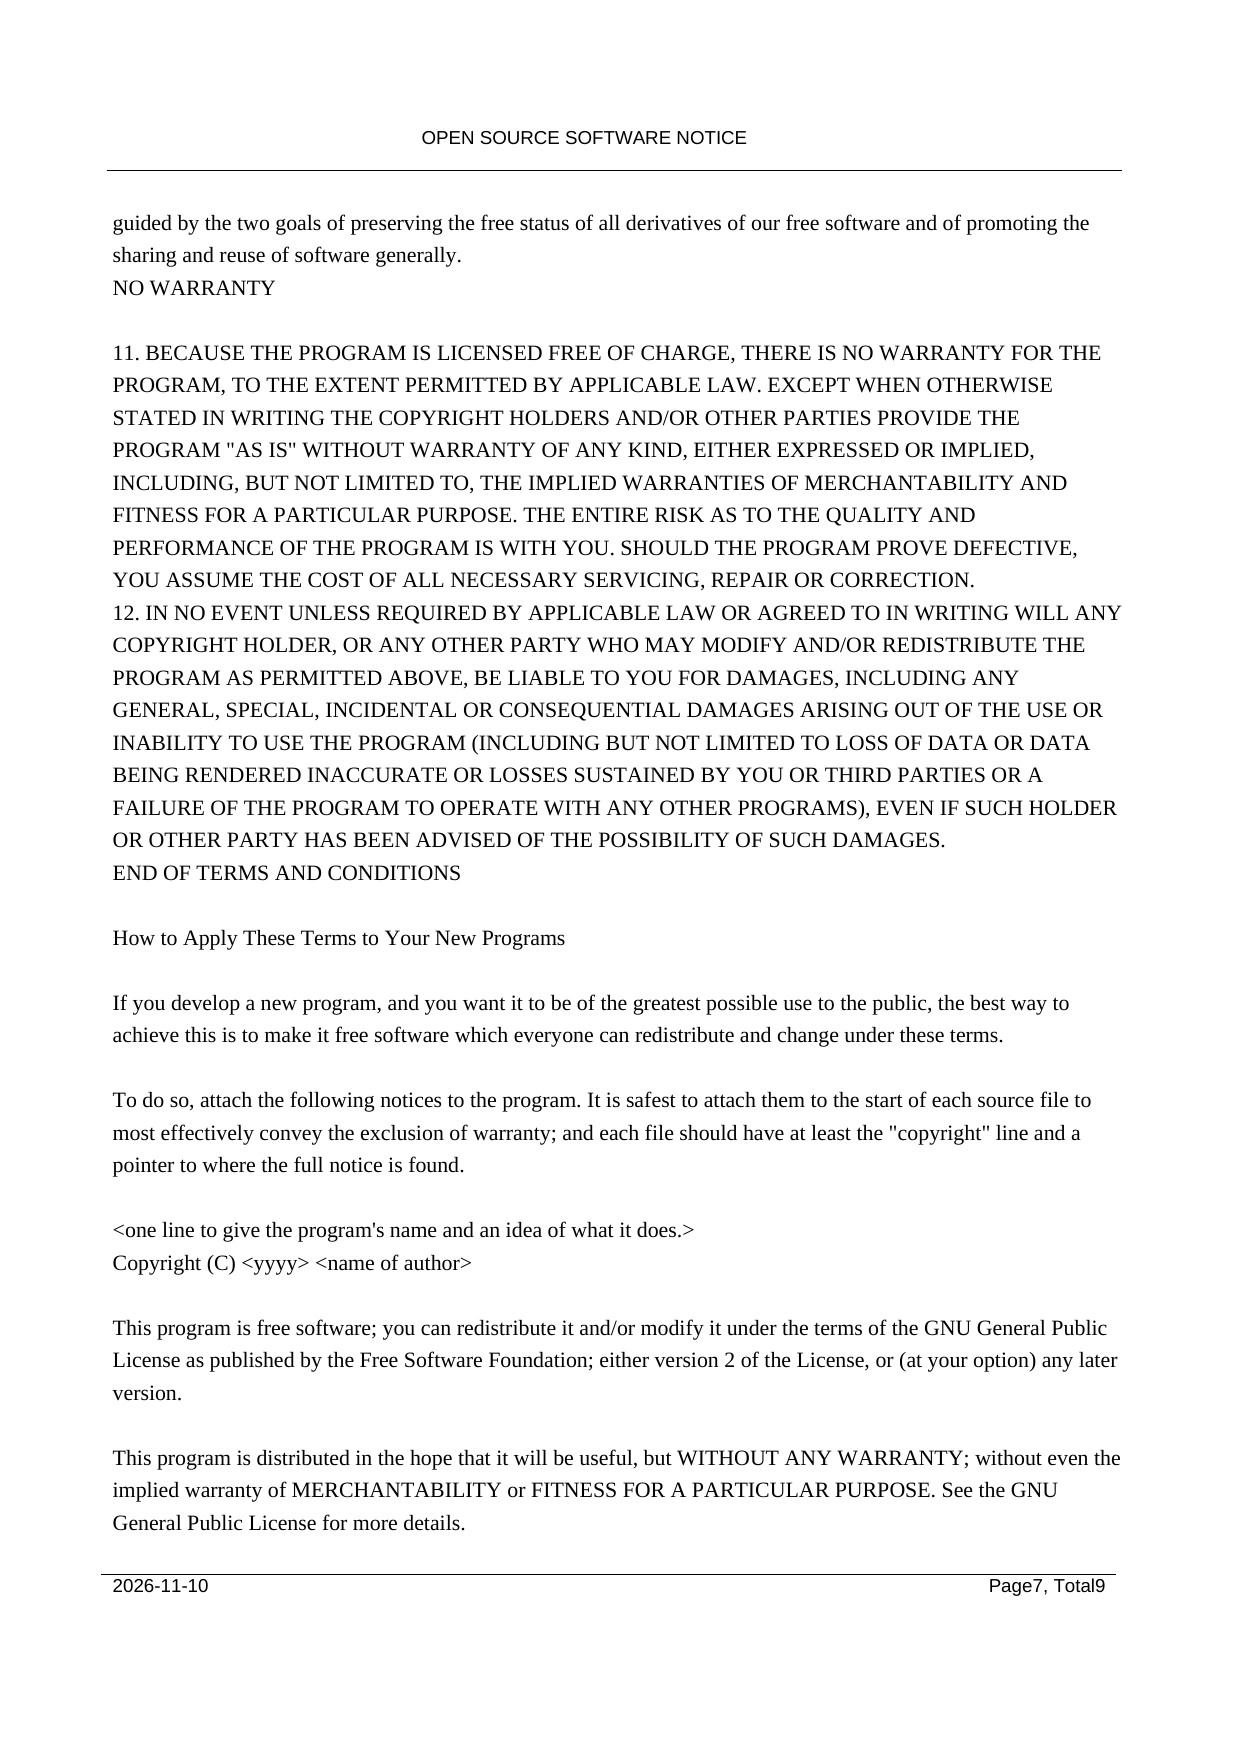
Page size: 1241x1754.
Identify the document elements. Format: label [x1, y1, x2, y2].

text [112, 206, 1128, 1539]
